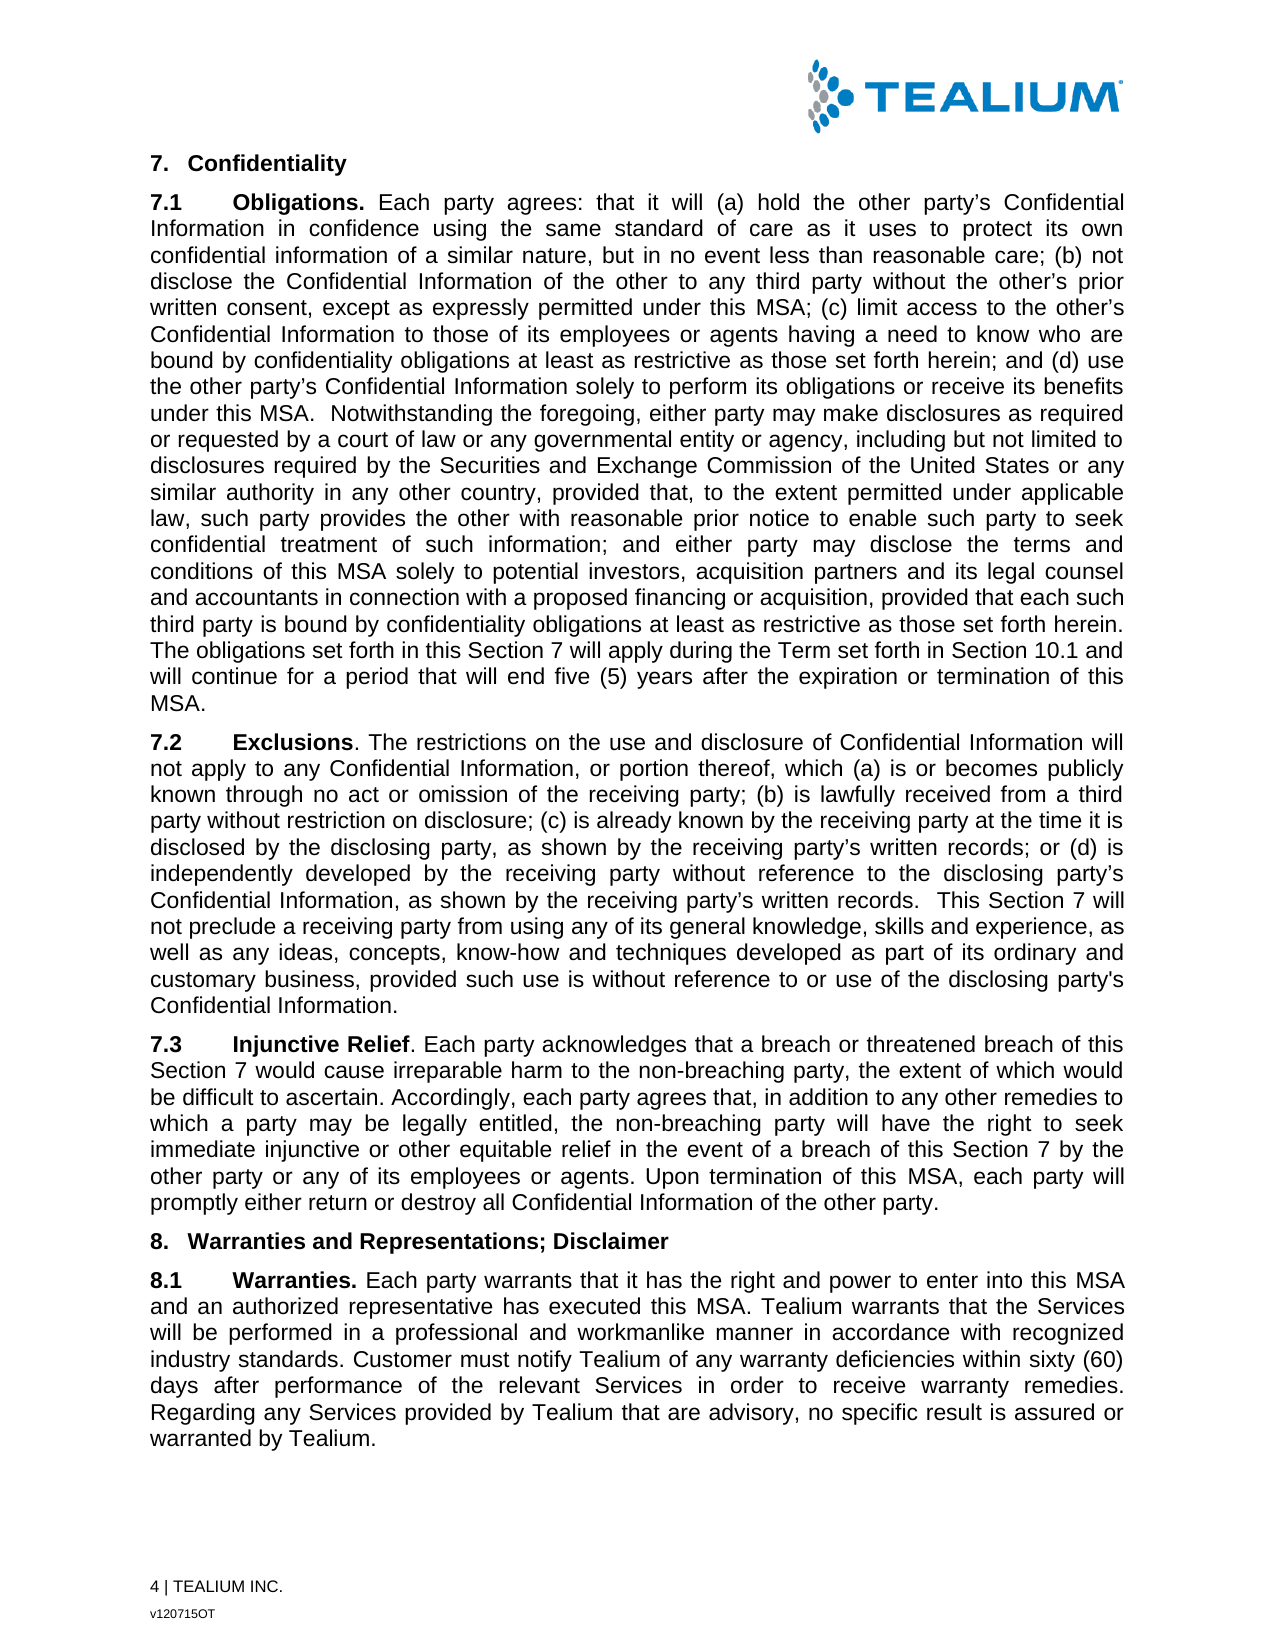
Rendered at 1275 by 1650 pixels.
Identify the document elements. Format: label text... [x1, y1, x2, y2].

picture [804, 55, 1125, 138]
list Injunctive Relief. Each party acknowledges that a breach or threatened breach of this Section 7 would cause irreparable harm to the non-breaching party, the extent of which would be difficult to ascertain. Accordingly, each party agrees that, in addition to any other remedies to which a party may be legally entitled, the non-breaching party will have the right to seek immediate injunctive or other equitable relief in the event of a breach of this Section 7 by the other party or any of its employees or agents. Upon termination of this MSA, each party will promptly either return or destroy all Confidential Information of the other party. [150, 1096, 1125, 1281]
list Warranties and Representations; Disclaimer [150, 1293, 1125, 1319]
list Confidentiality [150, 215, 1125, 242]
list Obligations. Each party agrees: that it will (a) hold the other party’s Confidential Information in confidence using the same standard of care as it uses to protect its own confidential information of a similar nature, but in no event less than reasonable care; (b) not disclose the Confidential Information of the other to any third party without the other’s prior written consent, except as expressly permitted under this MSA; (c) limit access to the other’s Confidential Information to those of its employees or agents having a need to know who are bound by confidentiality obligations at least as restrictive as those set forth herein; and (d) use the other party’s Confidential Information solely to perform its obligations or receive its benefits under this MSA. Notwithstanding the foregoing, either party may make disclosures as required or requested by a court of law or any governmental entity or agency, including but not limited to disclosures required by the Securities and Exchange Commission of the United States or any similar authority in any other country, provided that, to the extent permitted under applicable law, such party provides the other with reasonable prior notice to enable such party to seek confidential treatment of such information; and either party may disclose the terms and conditions of this MSA solely to potential investors, acquisition partners and its legal counsel and accountants in connection with a proposed financing or acquisition, provided that each such third party is bound by confidentiality obligations at least as restrictive as those set forth herein. The obligations set forth in this Section 7 will apply during the Term set forth in Section 10.1 and will continue for a period that will end five (5) years after the expiration or termination of this MSA. [150, 254, 1125, 781]
list Exclusions. The restrictions on the use and disclosure of Confidential Information will not apply to any Confidential Information, or portion thereof, which (a) is or becomes publicly known through no act or omission of the receiving party; (b) is lawfully received from a third party without restriction on disclosure; (c) is already known by the receiving party at the time it is disclosed by the disclosing party, as shown by the receiving party’s written records; or (d) is independently developed by the receiving party without reference to the disclosing party’s Confidential Information, as shown by the receiving party’s written records. This Section 7 will not preclude a receiving party from using any of its general knowledge, skills and experience, as well as any ideas, concepts, know-how and techniques developed as part of its ordinary and customary business, provided such use is without reference to or use of the disclosing party's Confidential Information. [150, 794, 1125, 1083]
